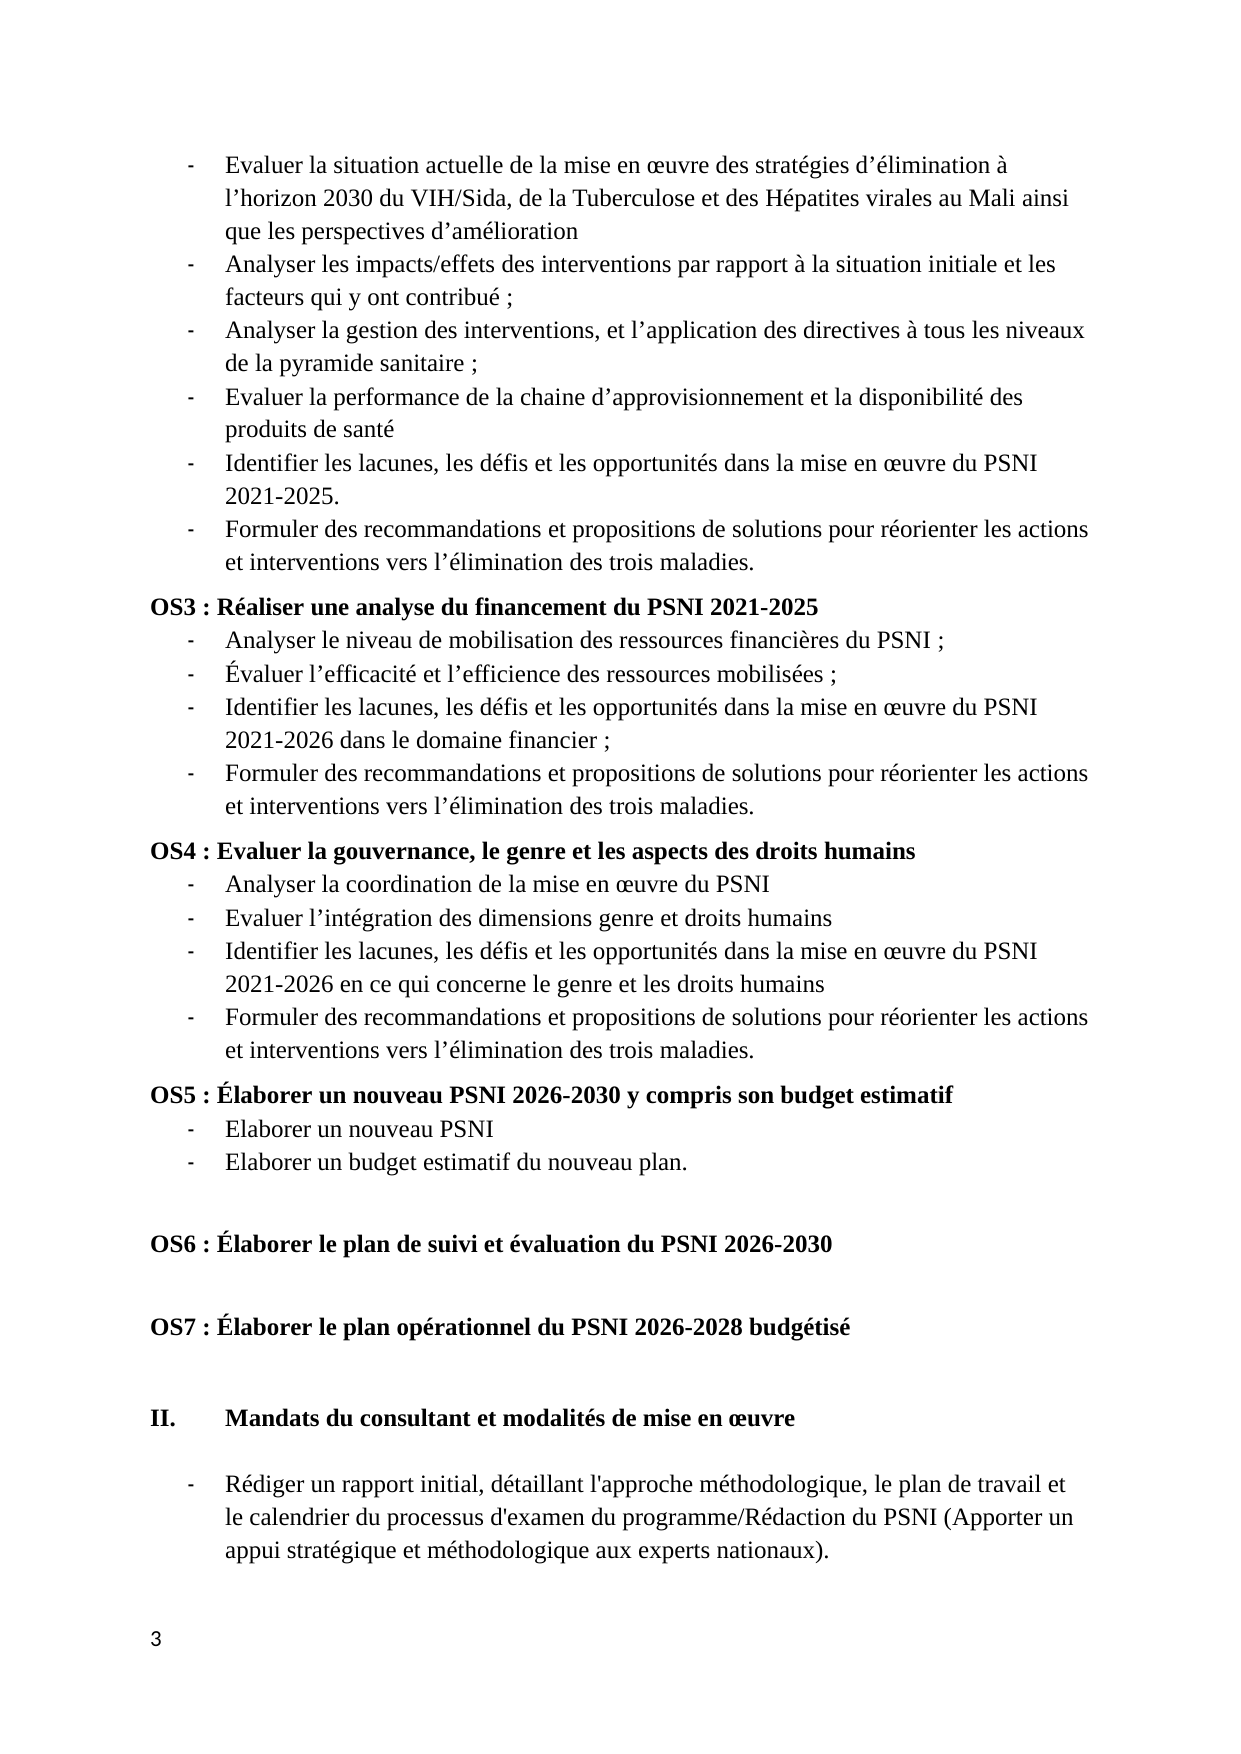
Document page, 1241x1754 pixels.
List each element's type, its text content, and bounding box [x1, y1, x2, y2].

list Formuler des recommandations et propositions de solutions pour réorienter les actions et interventions vers l’élimination des trois maladies. [187, 758, 1090, 820]
text OS7 : Élaborer le plan opérationnel du PSNI 2026-2028 budgétisé [150, 1312, 1090, 1341]
list Analyser le niveau de mobilisation des ressources financières du PSNI ; [187, 625, 1090, 654]
list Identifier les lacunes, les défis et les opportunités dans la mise en œuvre du PSNI 2021-2026 en ce qui concerne le genre et les droits humains [187, 936, 1090, 998]
list Formuler des recommandations et propositions de solutions pour réorienter les actions et interventions vers l’élimination des trois maladies. [187, 514, 1090, 576]
text OS6 : Élaborer le plan de suivi et évaluation du PSNI 2026-2030 [150, 1229, 1090, 1258]
list Evaluer la situation actuelle de la mise en œuvre des stratégies d’élimination à l’horizon 2030 du VIH/Sida, de la Tuberculose et des Hépatites virales au Mali ainsi que les perspectives d’amélioration [187, 150, 1090, 245]
list Elaborer un nouveau PSNI [187, 1113, 1090, 1142]
list Identifier les lacunes, les défis et les opportunités dans la mise en œuvre du PSNI 2021-2025. [187, 448, 1090, 509]
list Mandats du consultant et modalités de mise en œuvre [150, 1403, 1090, 1432]
list Identifier les lacunes, les défis et les opportunités dans la mise en œuvre du PSNI 2021-2026 dans le domaine financier ; [187, 692, 1090, 753]
list Formuler des recommandations et propositions de solutions pour réorienter les actions et interventions vers l’élimination des trois maladies. [187, 1002, 1090, 1064]
list Evaluer la performance de la chaine d’approvisionnement et la disponibilité des produits de santé [187, 381, 1090, 443]
list Rédiger un rapport initial, détaillant l'approche méthodologique, le plan de travail et le calendrier du processus d'examen du programme/Rédaction du PSNI (Apporter un appui stratégique et méthodologique aux experts nationaux). [187, 1469, 1090, 1564]
list Elaborer un budget estimatif du nouveau plan. [187, 1147, 1090, 1176]
list Analyser la coordination de la mise en œuvre du PSNI [187, 869, 1090, 898]
list Évaluer l’efficacité et l’efficience des ressources mobilisées ; [187, 658, 1090, 687]
text OS3 : Réaliser une analyse du financement du PSNI 2021-2025 [150, 592, 1090, 621]
text OS4 : Evaluer la gouvernance, le genre et les aspects des droits humains [150, 836, 1090, 865]
list Analyser la gestion des interventions, et l’application des directives à tous les niveaux de la pyramide sanitaire ; [187, 315, 1090, 377]
text OS5 : Élaborer un nouveau PSNI 2026-2030 y compris son budget estimatif [150, 1081, 1090, 1109]
list Evaluer l’intégration des dimensions genre et droits humains [187, 903, 1090, 931]
list Analyser les impacts/effets des interventions par rapport à la situation initiale et les facteurs qui y ont contribué ; [187, 249, 1090, 311]
